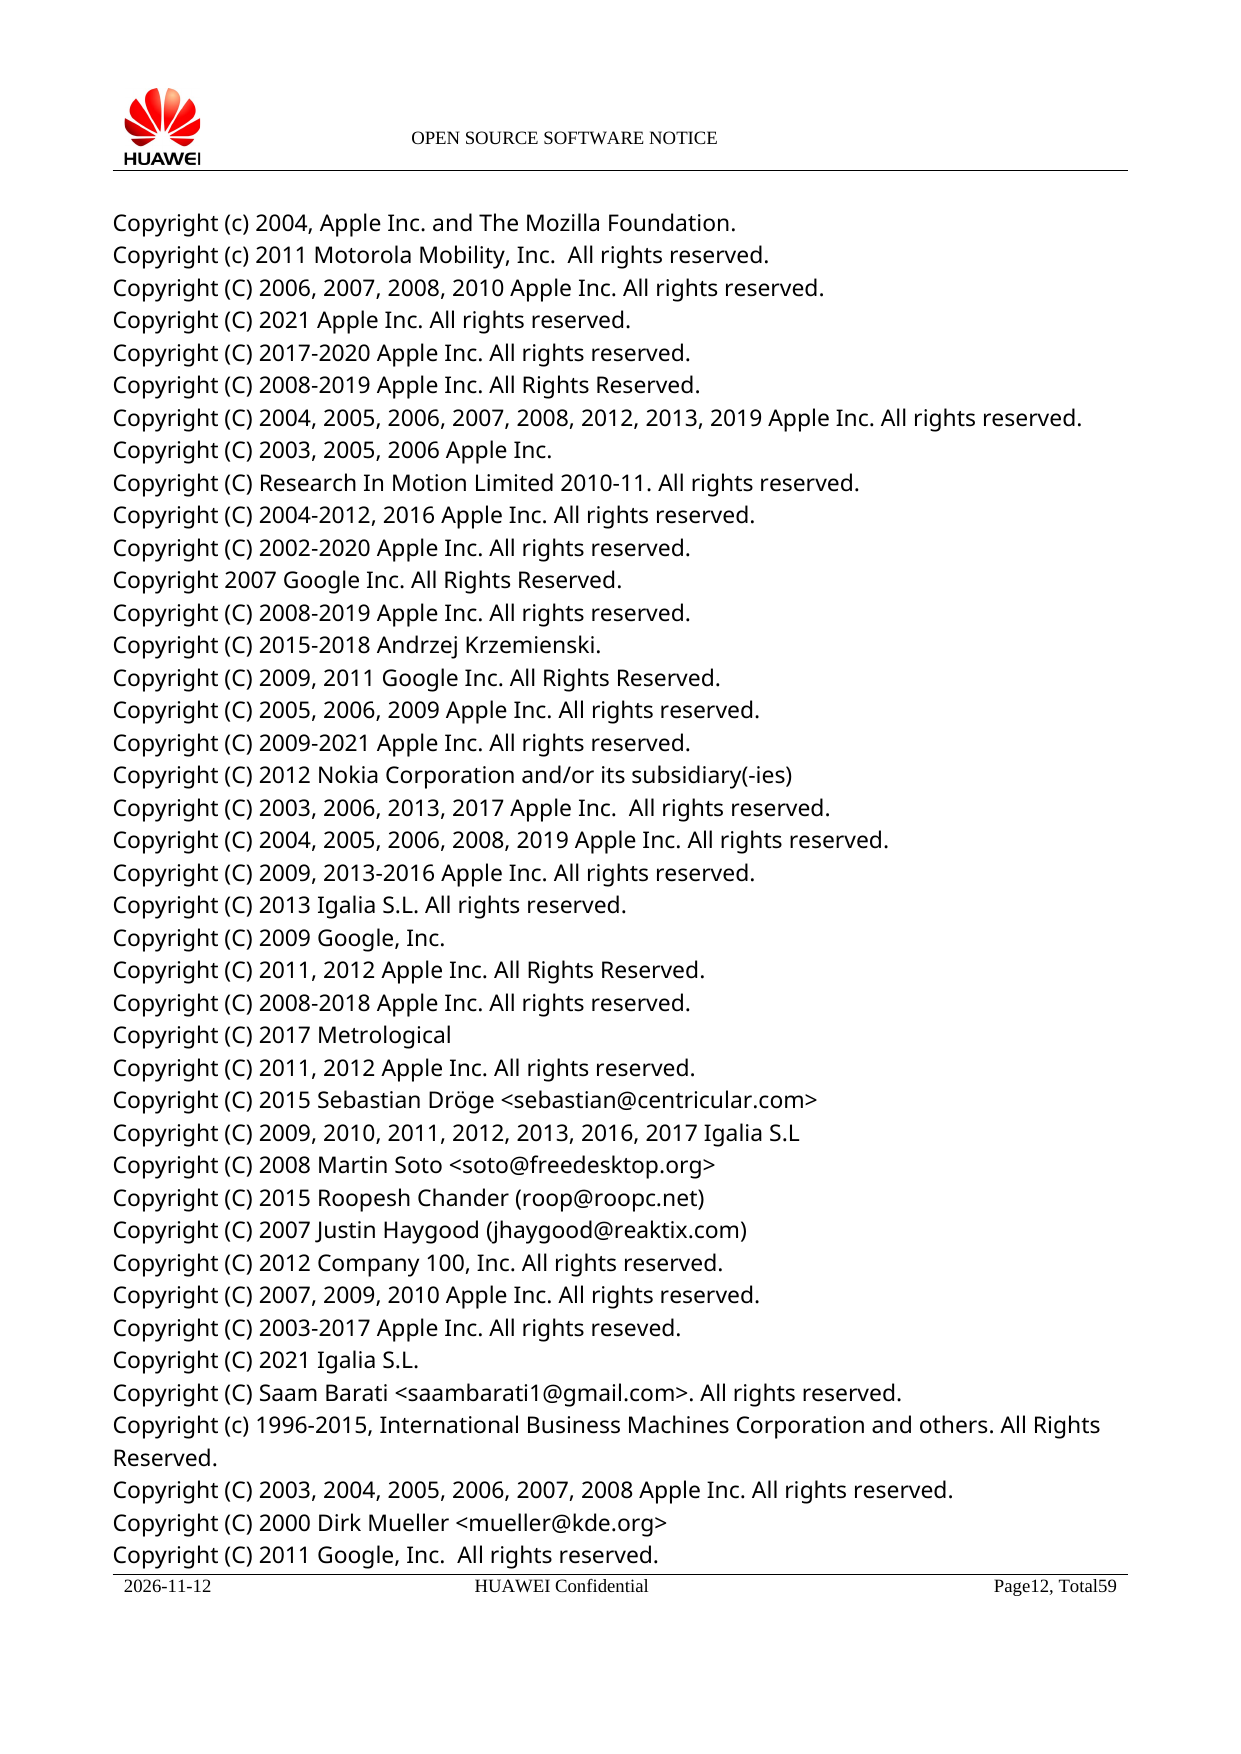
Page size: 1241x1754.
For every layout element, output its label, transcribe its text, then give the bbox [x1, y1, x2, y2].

picture [124, 88, 201, 165]
